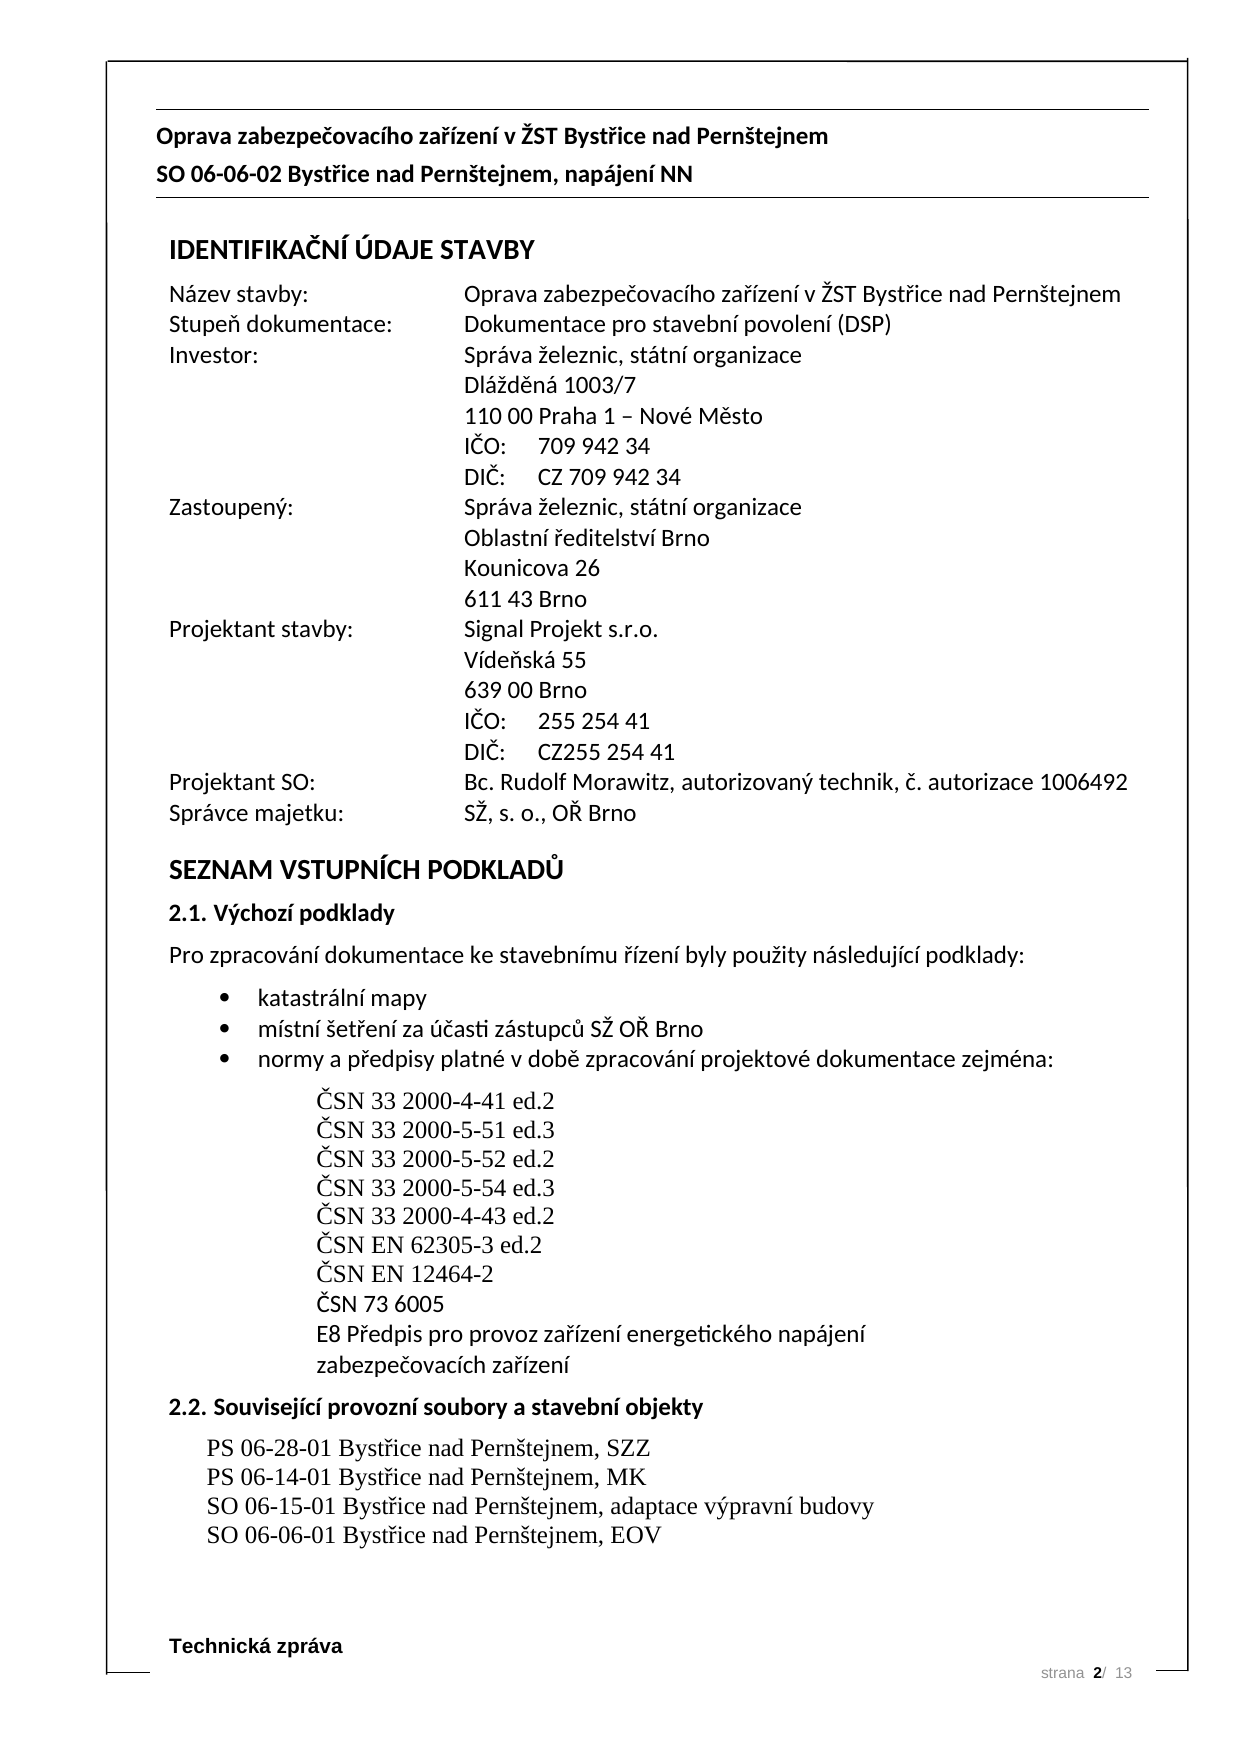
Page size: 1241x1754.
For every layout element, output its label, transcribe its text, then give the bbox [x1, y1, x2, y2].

list 639 00 Brno [391, 675, 1144, 705]
text ČSN 33 2000-5-54 ed.3 [207, 1173, 1144, 1201]
list SO 06-15-01 Bystřice nad Pernštejnem, adaptace výpravní budovy [206, 1491, 1144, 1520]
list DIČ: CZ 709 942 34 [206, 461, 1144, 492]
text Stupeň dokumentace: Dokumentace pro stavební povolení (DSP) [169, 308, 1144, 339]
text Investor: Správa železnic, státní organizace [169, 339, 1144, 369]
text Projektant SO: Bc. Rudolf Morawitz, autorizovaný technik, č. autorizace 1006492 [169, 766, 1144, 797]
text místní šetření za účasti zástupců SŽ OŘ Brno [220, 1013, 1144, 1043]
list ČSN 73 6005 E8 Předpis pro provoz zařízení energetického napájení [316, 1288, 1144, 1349]
list zabezpečovacích zařízení [316, 1349, 1144, 1379]
text ČSN 33 2000-5-51 ed.3 [316, 1115, 1144, 1144]
text Projektant stavby: Signal Projekt s.r.o. [169, 614, 1144, 644]
text Název stavby: Oprava zabezpečovacího zařízení v ŽST Bystřice nad Pernštejnem [169, 278, 1144, 308]
text Dlážděná 1003/7 [390, 369, 1144, 400]
list Kounicova 26 [391, 553, 1144, 583]
list IČO: 255 254 41 [206, 705, 1144, 736]
list SO 06-06-01 Bystřice nad Pernštejnem, EOV [206, 1520, 1144, 1548]
text ČSN 33 2000-4-43 ed.2 ČSN EN 62305-3 ed.2 [207, 1201, 1144, 1259]
text Výchozí podklady [168, 898, 1144, 927]
text katastrální mapy [220, 982, 1144, 1013]
text ČSN 33 2000-4-41 ed.2 [207, 1086, 1144, 1115]
list DIČ: CZ255 254 41 [206, 736, 1144, 766]
list 110 00 Praha 1 – Nové Město [428, 400, 1144, 431]
text normy a předpisy platné v době zpracování projektové dokumentace zejména: [220, 1043, 1144, 1074]
text Související provozní soubory a stavební objekty [168, 1392, 1144, 1421]
text ČSN EN 12464-2 [207, 1259, 1144, 1288]
list 611 43 Brno [428, 583, 1144, 614]
text IDENTIFIKAČNÍ ÚDAJE STAVBY [169, 236, 1144, 265]
list PS 06-14-01 Bystřice nad Pernštejnem, MK [206, 1462, 1144, 1491]
list Oblastní ředitelství Brno [428, 522, 1144, 553]
list IČO: 709 942 34 [206, 431, 1144, 461]
list Vídeňská 55 [428, 644, 1144, 675]
text Správce majetku: SŽ, s. o., OŘ Brno [169, 797, 1144, 827]
list PS 06-28-01 Bystřice nad Pernštejnem, SZZ [206, 1433, 1144, 1462]
text ČSN 33 2000-5-52 ed.2 [316, 1144, 1144, 1173]
text Zastoupený: Správa železnic, státní organizace [169, 492, 1144, 522]
text SEZNAM VSTUPNÍCH PODKLADŮ [169, 856, 1144, 885]
text Pro zpracování dokumentace ke stavebnímu řízení byly použity následující podklady: [169, 939, 1144, 970]
